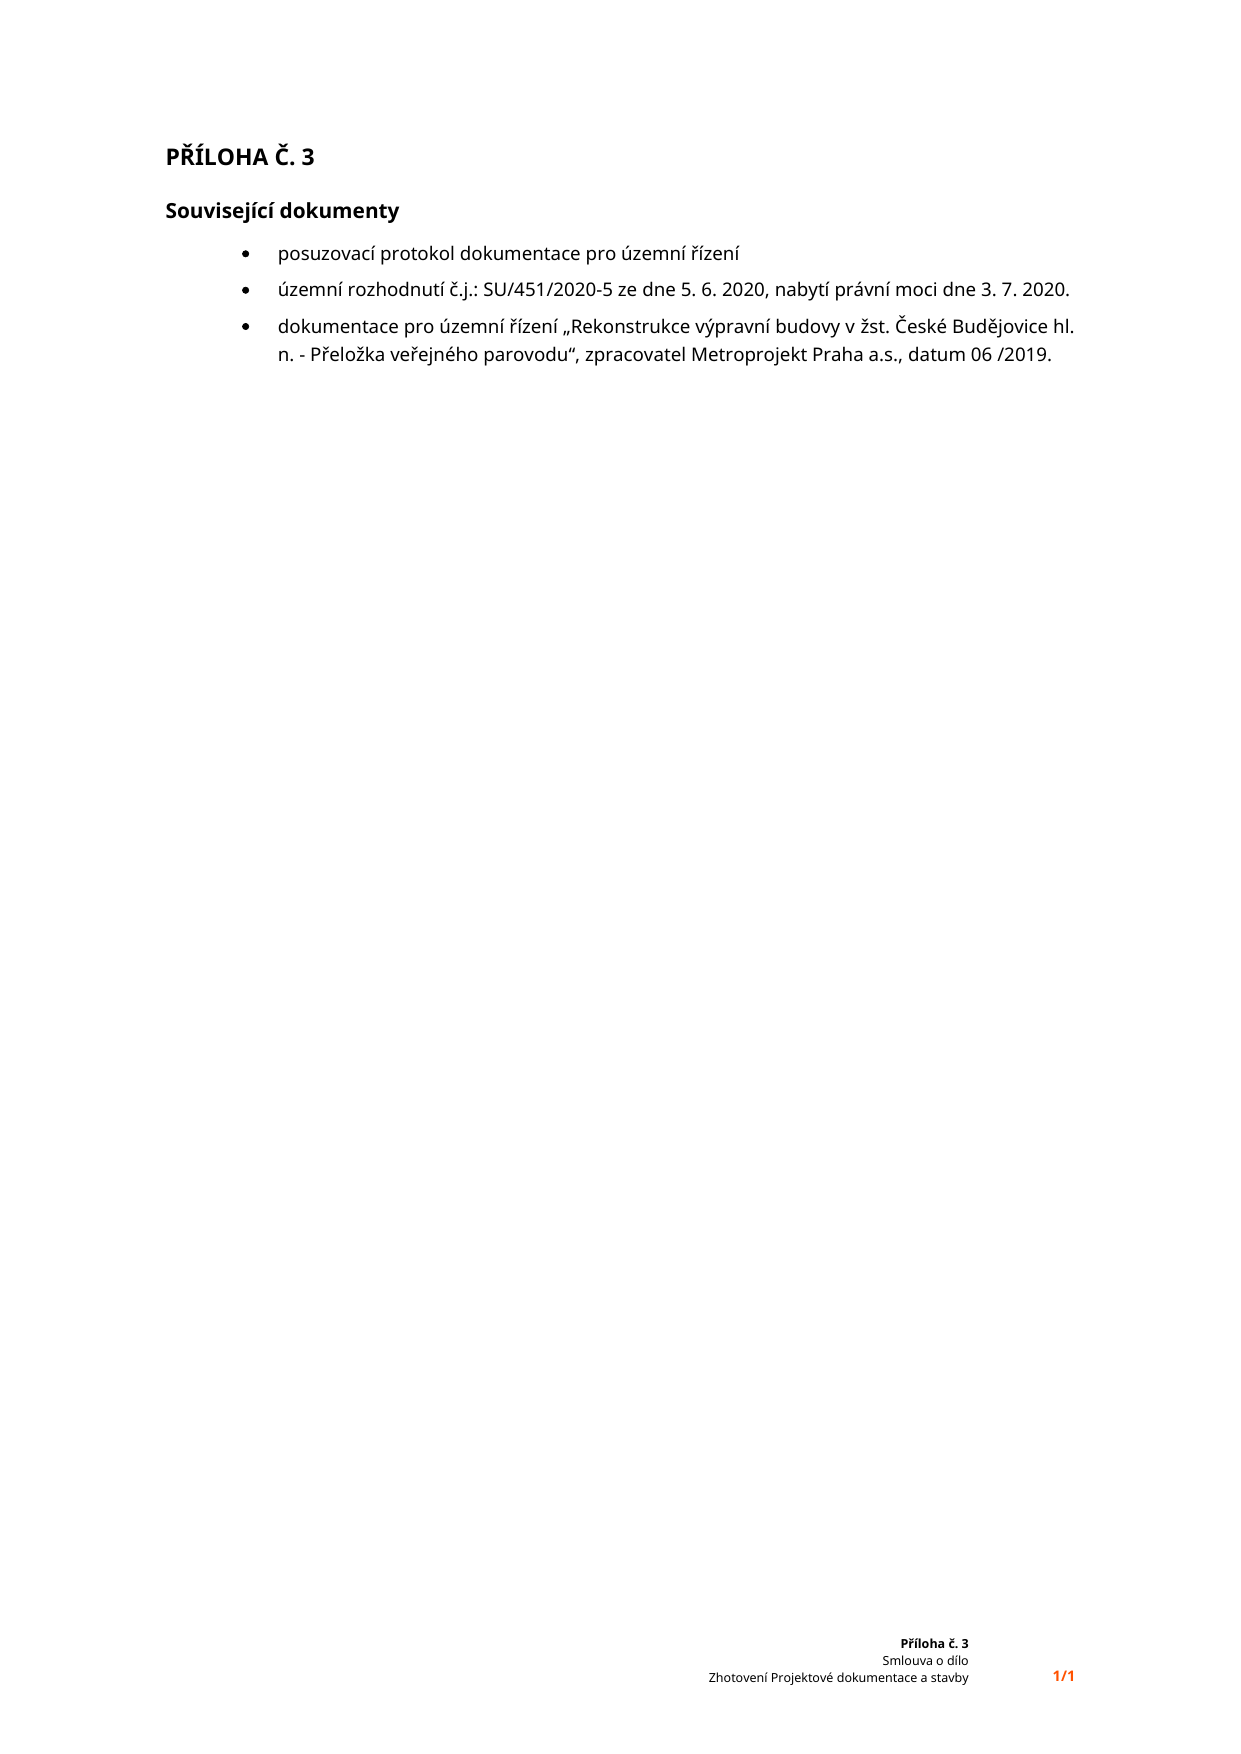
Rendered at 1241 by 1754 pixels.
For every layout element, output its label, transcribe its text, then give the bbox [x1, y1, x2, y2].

text Příloha č. 3 [165, 141, 1075, 173]
list územní rozhodnutí č.j.: SU/451/2020-5 ze dne 5. 6. 2020, nabytí právní moci dne 3. 7. 2020. [242, 277, 1075, 302]
list dokumentace pro územní řízení „Rekonstrukce výpravní budovy v žst. České Budějovice hl. n. - Přeložka veřejného parovodu“, zpracovatel Metroprojekt Praha a.s., datum 06 /2019. [242, 313, 1075, 367]
text posuzovací protokol dokumentace pro územní řízení [242, 240, 1075, 266]
text Související dokumenty [165, 197, 1075, 225]
